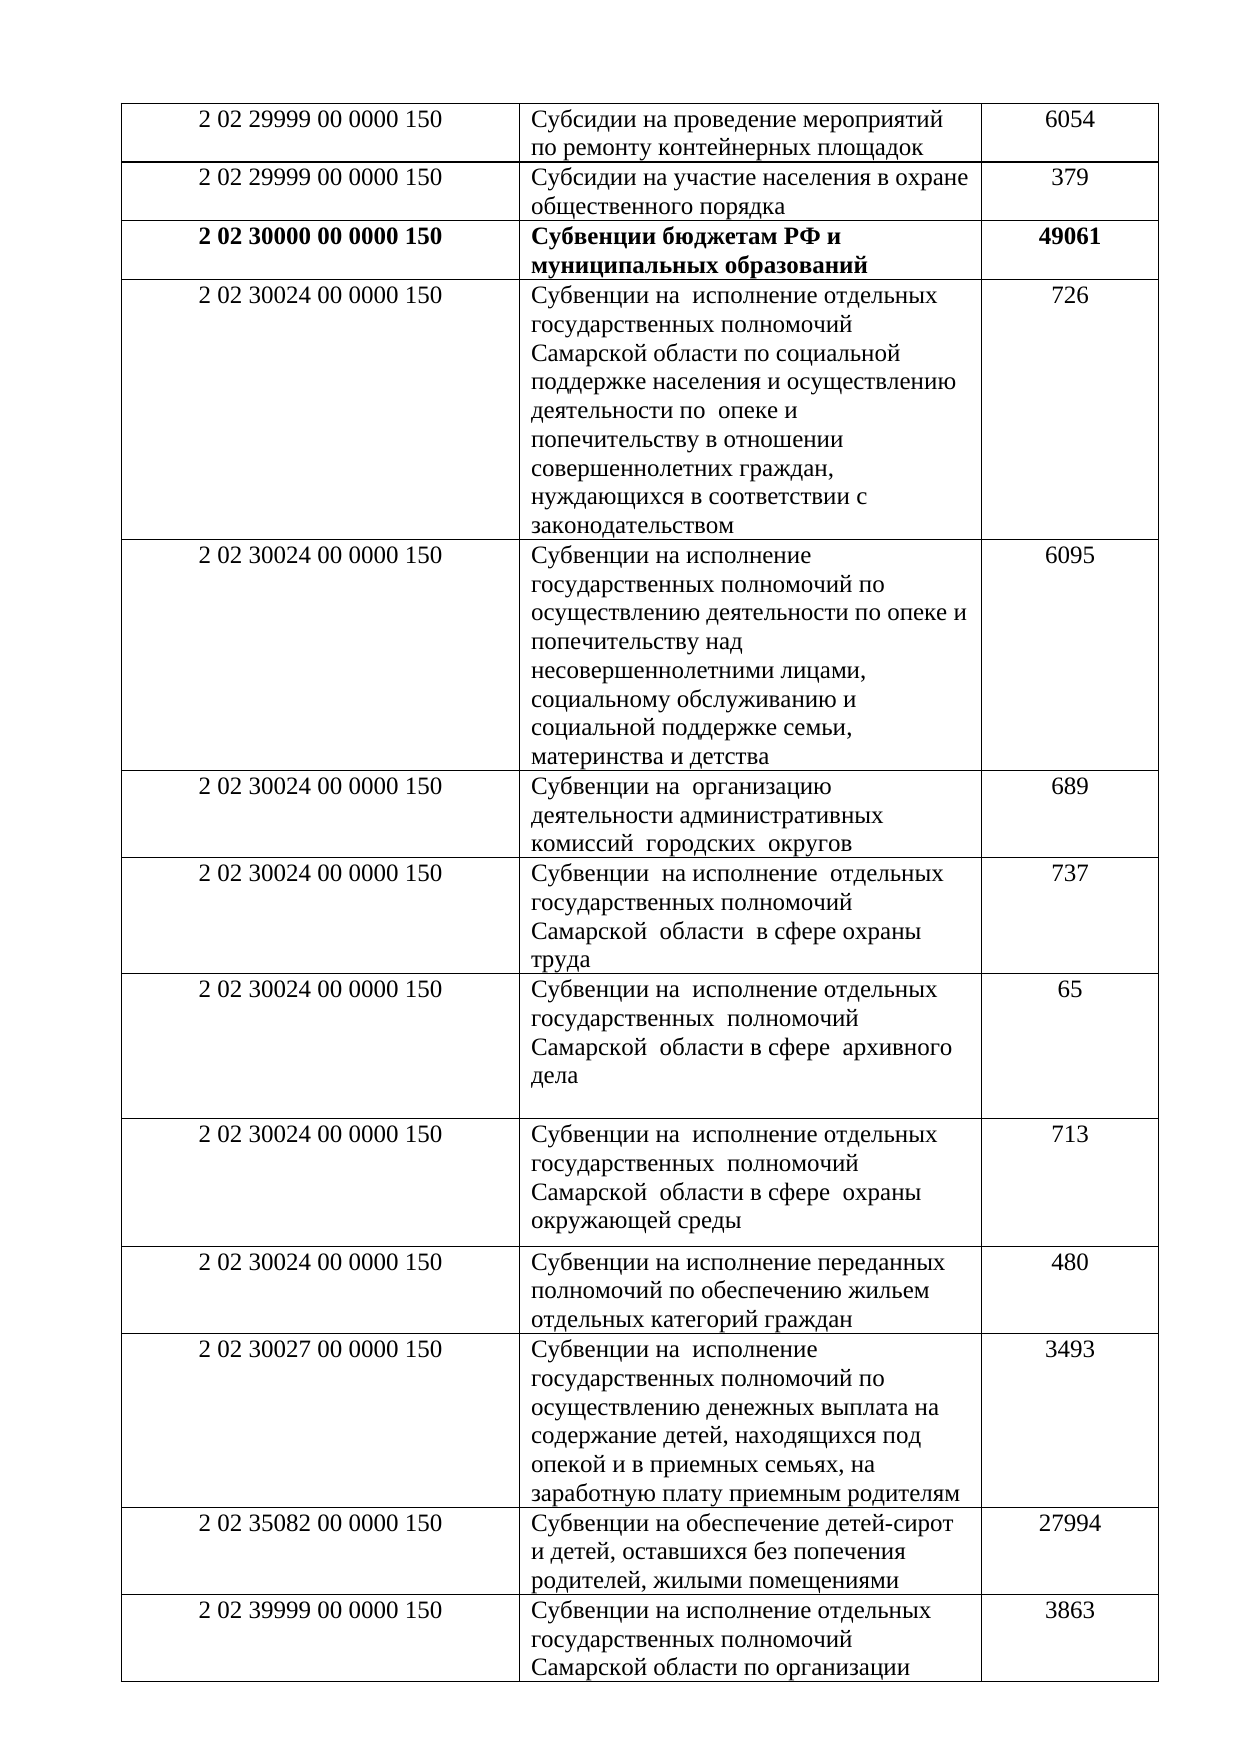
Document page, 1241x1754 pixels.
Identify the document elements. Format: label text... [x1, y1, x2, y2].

table_cell 713 [982, 1119, 1158, 1246]
table_cell 379 [982, 163, 1158, 220]
table_cell Субвенции на исполнение отдельных государственных полномочий Самарской области в сфере архивного дела [520, 974, 981, 1118]
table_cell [122, 104, 519, 161]
table_cell Субвенции на организацию деятельности административных комиссий городских округов [520, 771, 981, 857]
table_cell Субвенции на обеспечение детей-сирот и детей, оставшихся без попечения родителей, жилыми помещениями [520, 1508, 981, 1594]
table_cell Субвенции на исполнение государственных полномочий по осуществлению деятельности по опеке и попечительству над несовершеннолетними лицами, социальному обслуживанию и социальной поддержке семьи, материнства и детства [520, 540, 981, 770]
table_cell Субвенции на исполнение отдельных государственных полномочий Самарской области в сфере охраны окружающей среды [520, 1119, 981, 1246]
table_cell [520, 1595, 981, 1681]
table_cell 2 02 30024 00 0000 150 [122, 771, 519, 857]
table_cell 2 02 30024 00 0000 150 [122, 858, 519, 973]
table_cell 2 02 29999 00 0000 150 [122, 163, 519, 220]
table_cell 2 02 30024 00 0000 150 [122, 540, 519, 770]
table_cell 2 02 30024 00 0000 150 [122, 974, 519, 1118]
table_cell 49061 [982, 221, 1158, 279]
table_cell 2 02 30024 00 0000 150 [122, 1119, 519, 1246]
table_cell Субвенции на исполнение переданных полномочий по обеспечению жильем отдельных категорий граждан [520, 1247, 981, 1333]
table_cell 737 [982, 858, 1158, 973]
table_cell Субсидии на проведение мероприятий по ремонту контейнерных площадок [520, 104, 981, 161]
table_cell 2 02 35082 00 0000 150 [122, 1508, 519, 1594]
table_cell 27994 [982, 1508, 1158, 1594]
table_cell 2 02 30027 00 0000 150 [122, 1334, 519, 1507]
table_cell Субвенции на исполнение государственных полномочий по осуществлению денежных выплата на содержание детей, находящихся под опекой и в приемных семьях, на заработную плату приемным родителям [520, 1334, 981, 1507]
table_cell Субсидии на участие населения в охране общественного порядка [520, 163, 981, 220]
table_cell 480 [982, 1247, 1158, 1333]
table_cell 6054 [982, 104, 1158, 161]
table_cell 3863 [982, 1595, 1158, 1681]
table_cell 689 [982, 771, 1158, 857]
table_cell 2 02 30000 00 0000 150 [122, 221, 519, 279]
table_cell 2 02 30024 00 0000 150 [122, 1247, 519, 1333]
table_cell 6095 [982, 540, 1158, 770]
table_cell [122, 1595, 519, 1681]
table_cell 65 [982, 974, 1158, 1118]
table_cell 3493 [982, 1334, 1158, 1507]
table_cell Субвенции на исполнение отдельных государственных полномочий Самарской области по социальной поддержке населения и осуществлению деятельности по опеке и попечительству в отношении совершеннолетних граждан, нуждающихся в соответствии с законодательством [520, 280, 981, 539]
table_cell Субвенции бюджетам РФ и муниципальных образований [520, 221, 981, 279]
table_cell 2 02 30024 00 0000 150 [122, 280, 519, 539]
table_cell Субвенции на исполнение отдельных государственных полномочий Самарской области в сфере охраны труда [520, 858, 981, 973]
table_cell 726 [982, 280, 1158, 539]
